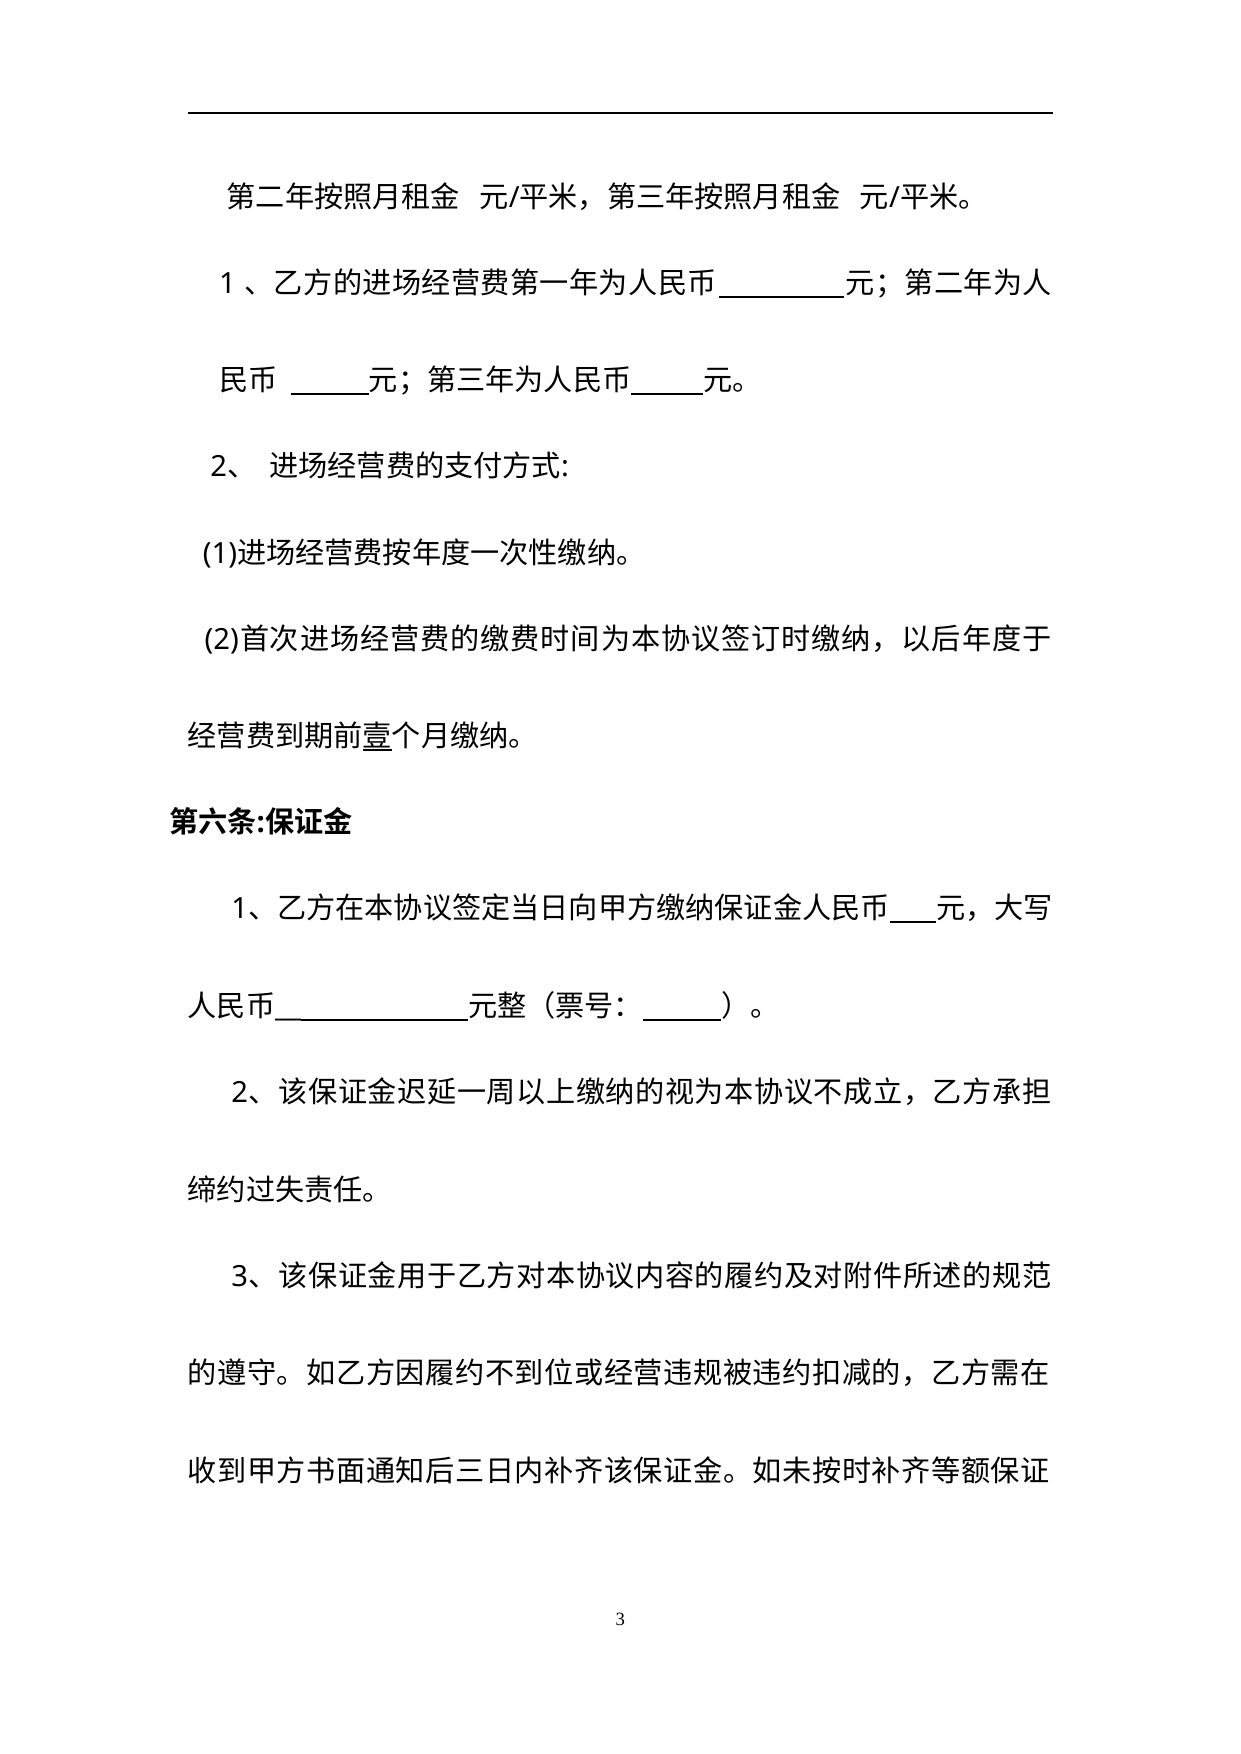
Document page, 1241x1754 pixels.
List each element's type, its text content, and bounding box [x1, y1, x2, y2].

text 1、乙方在本协议签定当日向甲方缴纳保证金人民币 元，大写人民币__ 元整（票号： ）。 [187, 874, 1053, 1036]
text 第二年按照月租金 元/平米，第三年按照月租金 元/平米。 [169, 162, 1053, 227]
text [187, 1241, 1053, 1501]
text 1 、乙方的进场经营费第一年为人民币 元；第二年为人民币 元；第三年为人民币 元。 [219, 248, 1053, 411]
text 2、 进场经营费的支付方式: [187, 432, 1053, 497]
text 第六条:保证金 [169, 788, 1053, 853]
text (1)进场经营费按年度一次性缴纳。 [187, 518, 1053, 583]
text (2)首次进场经营费的缴费时间为本协议签订时缴纳，以后年度于经营费到期前壹个月缴纳。 [187, 604, 1053, 767]
text 2、该保证金迟延一周以上缴纳的视为本协议不成立，乙方承担缔约过失责任。 [187, 1057, 1053, 1220]
